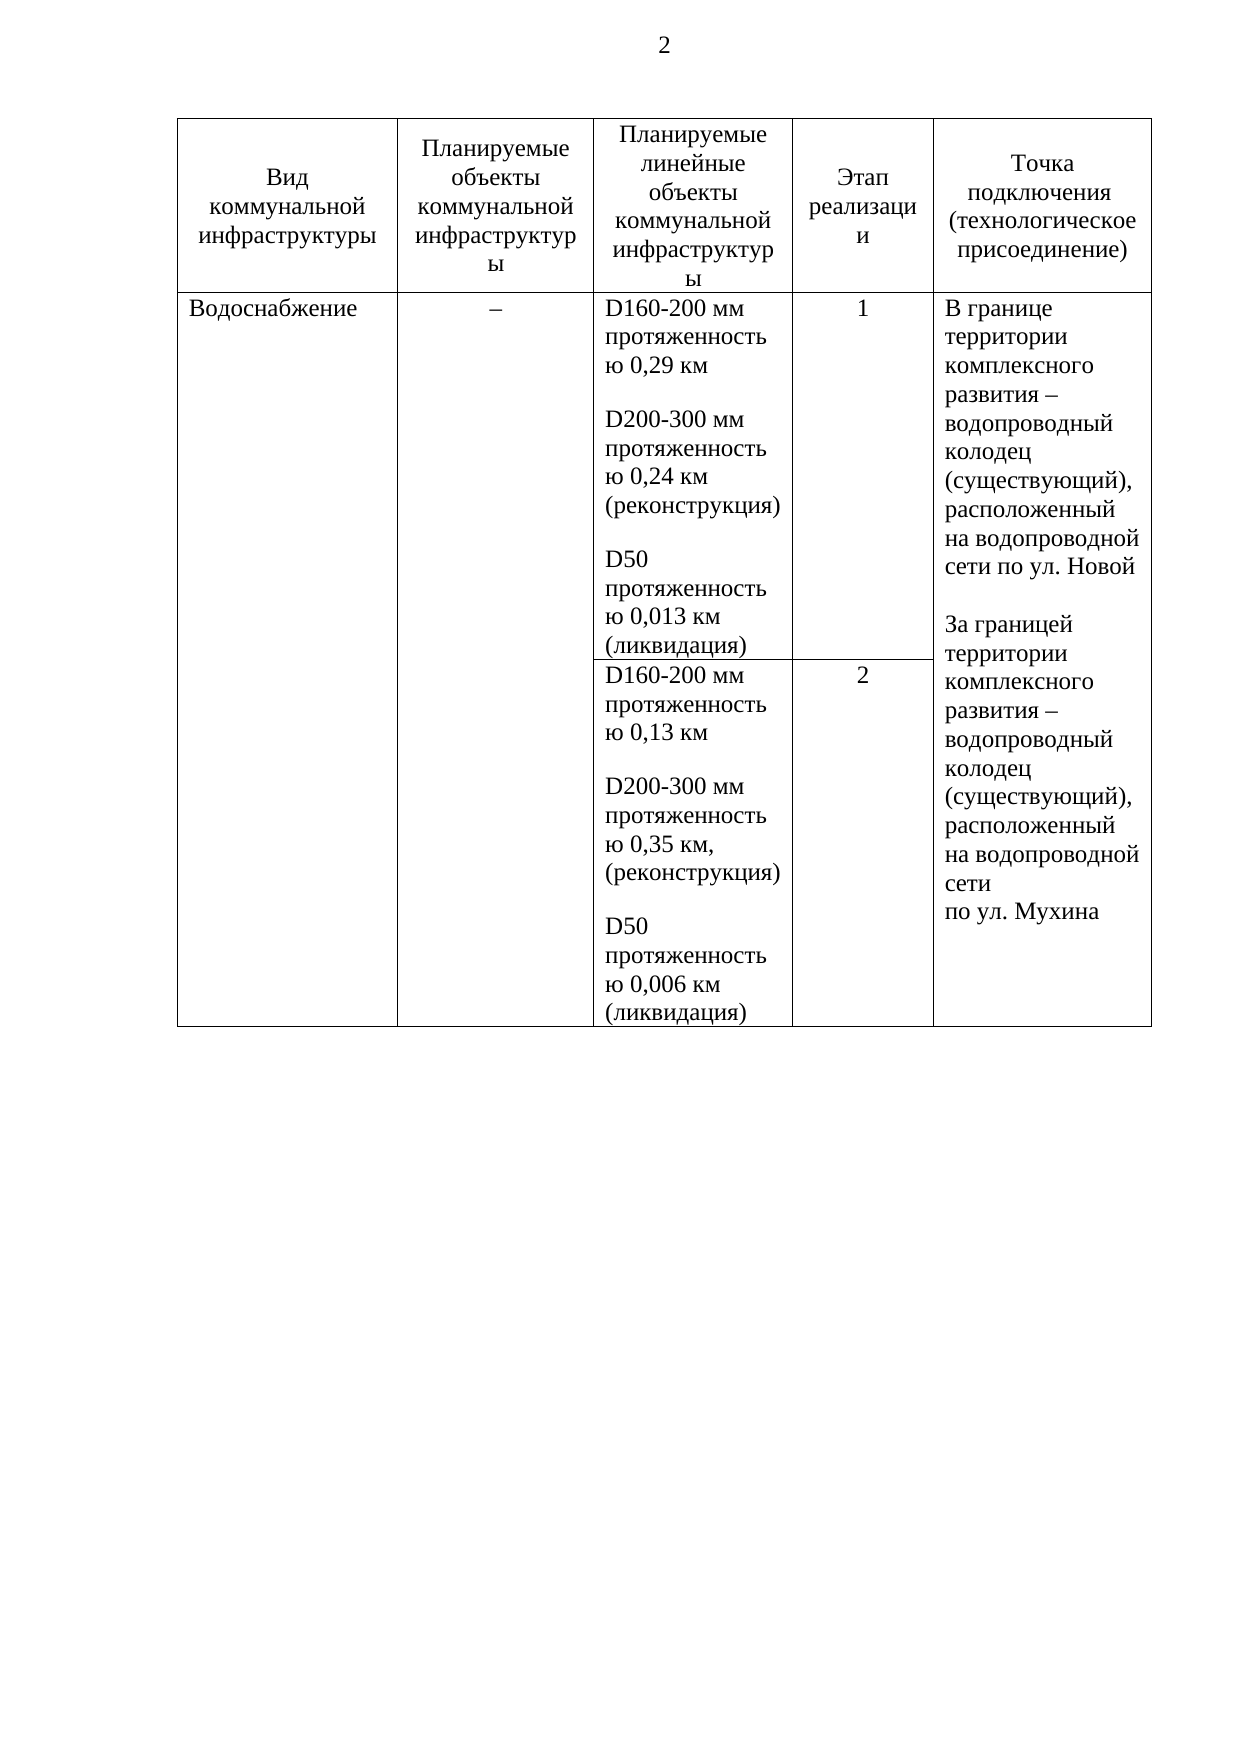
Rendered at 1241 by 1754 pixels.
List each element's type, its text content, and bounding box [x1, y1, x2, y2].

table_cell – [398, 293, 593, 1026]
table_header Точка подключения (технологическое присоединение) [934, 119, 1151, 292]
table_header Вид коммунальной инфраструктуры [178, 119, 397, 292]
table_cell 1 [793, 293, 933, 659]
table_cell В границе территории комплексного развития – водопроводный колодец (существующий), расположенный на водопроводной сети по ул. Новой За границей территории комплексного развития – водопроводный колодец (существующий), расположенный на водопроводной сети по ул. Мухина [934, 293, 1151, 1026]
table_header Этап реализации [793, 119, 933, 292]
table_header Планируемые объекты коммунальной инфраструктуры [398, 119, 593, 292]
table_cell 2 [793, 660, 933, 1026]
table_cell D160-200 мм протяженностью 0,13 км D200-300 мм протяженностью 0,35 км, (реконструкция) D50 протяженностью 0,006 км (ликвидация) [594, 660, 792, 1026]
table_header Планируемые линейные объекты коммунальной инфраструктуры [594, 119, 792, 292]
table_cell Водоснабжение [178, 293, 397, 1026]
table_cell D160-200 мм протяженностью 0,29 км D200-300 мм протяженностью 0,24 км (реконструкция) D50 протяженностью 0,013 км (ликвидация) [594, 293, 792, 659]
